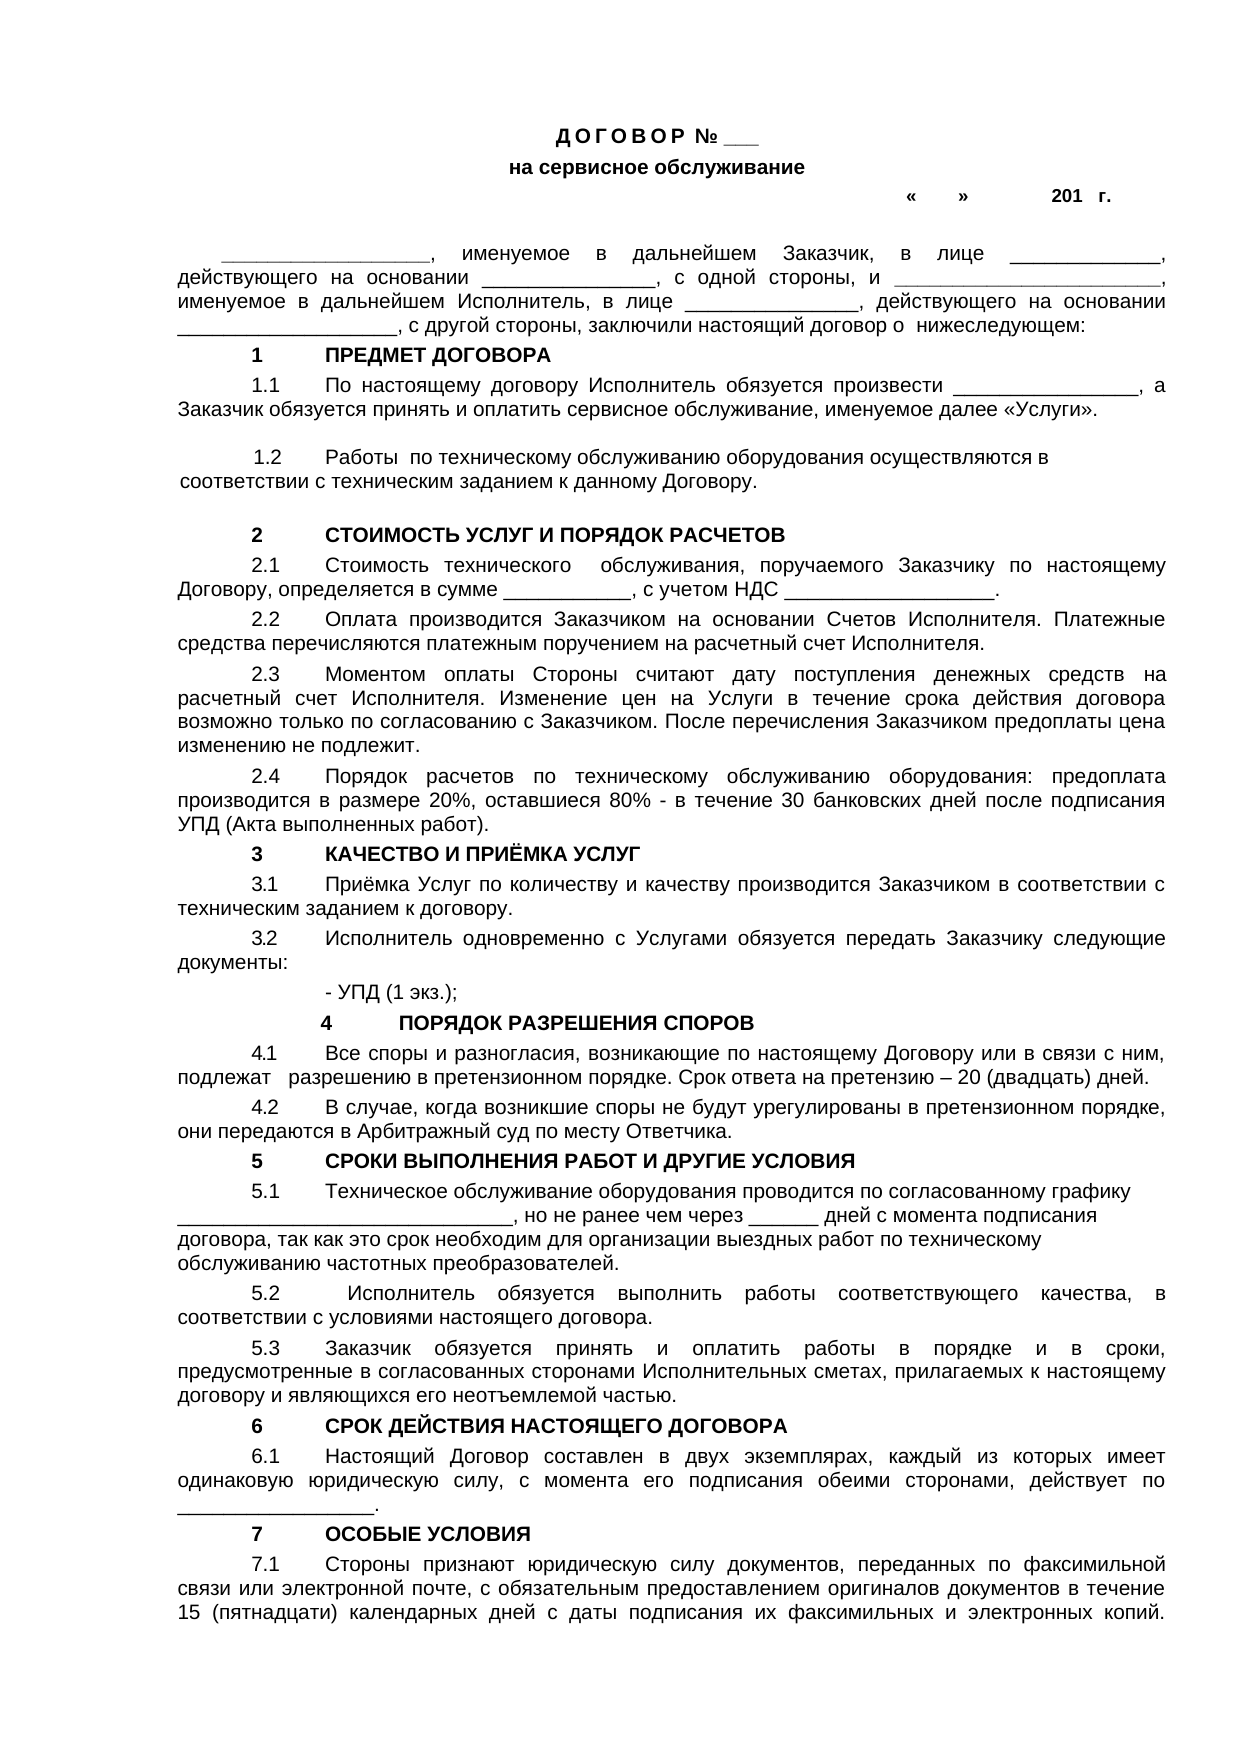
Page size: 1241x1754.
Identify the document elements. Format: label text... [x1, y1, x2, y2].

text 3 Качество и приёмка УСЛУГ [177, 842, 1167, 866]
text на сервисное обслуживание [177, 154, 1137, 178]
text 2.1 Стоимость технического обслуживания, поручаемого Заказчику по настоящему Договору, определяется в сумме ___________, с учетом НДС __________________. [177, 553, 1167, 601]
text 6.1 Настоящий Договор составлен в двух экземплярах, каждый из которых имеет одинаковую юридическую силу, с момента его подписания обеими сторонами, действует по _________________. [177, 1444, 1167, 1516]
text 5.1 Техническое обслуживание оборудования проводится по согласованному графику _____________________________, но не ранее чем через ______ дней с момента подписания договора, так как это срок необходим для организации выездных работ по техническому обслуживанию частотных преобразователей. [177, 1179, 1167, 1275]
text 2 СТОИМОСТЬ УСЛУГ И ПОРЯДОК РАСЧЕТОВ [177, 523, 1167, 547]
text 6 Срок действия настоящего Договора [177, 1413, 1167, 1437]
text - УПД (1 экз.); [177, 980, 1167, 1004]
text 7 Особые условия [177, 1522, 1167, 1546]
text 2.4 Порядок расчетов по техническому обслуживанию оборудования: предоплата производится в размере 20%, оставшиеся 80% - в течение 30 банковских дней после подписания УПД (Акта выполненных работ). [177, 763, 1167, 835]
text 1.1 По настоящему договору Исполнитель обязуется произвести ________________, а Заказчик обязуется принять и оплатить сервисное обслуживание, именуемое далее «Услуги». [177, 373, 1167, 421]
text 1 ПРЕДМЕТ ДОГОВОРА [177, 343, 1167, 367]
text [177, 1552, 1167, 1624]
text 5 СРОКИ ВЫПОЛНЕНИЯ РАБОТ И ДРУГИЕ УСЛОВИЯ [177, 1149, 1167, 1173]
text 4 ПОРЯДОК РАЗРЕШЕНИЯ СПОРОВ [177, 1010, 1167, 1034]
text __________________, именуемое в дальнейшем Заказчик, в лице _____________, действующего на основании _______________, с одной стороны, и _______________________, именуемое в дальнейшем Исполнитель, в лице _______________, действующего на основании ___________________, с другой стороны, заключили настоящий договор о нижеследующем: [177, 241, 1166, 336]
text 2.2 Оплата производится Заказчиком на основании Счетов Исполнителя. Платежные средства перечисляются платежным поручением на расчетный счет Исполнителя. [177, 607, 1167, 655]
text 5.3 Заказчик обязуется принять и оплатить работы в порядке и в сроки, предусмотренные в согласованных сторонами Исполнительных сметах, прилагаемых к настоящему договору и являющихся его неотъемлемой частью. [177, 1335, 1167, 1407]
text 4.1 Все споры и разногласия, возникающие по настоящему Договору или в связи с ним, подлежат разрешению в претензионном порядке. Срок ответа на претензию – 20 (двадцать) дней. [177, 1041, 1167, 1088]
text 5.2 Исполнитель обязуется выполнить работы соответствующего качества, в соответствии с условиями настоящего договора. [177, 1281, 1167, 1329]
text « » 201 г. [177, 185, 1137, 206]
text 4.2 В случае, когда возникшие споры не будут урегулированы в претензионном порядке, они передаются в Арбитражный суд по месту Ответчика. [177, 1095, 1167, 1143]
text 2.3 Моментом оплаты Стороны считают дату поступления денежных средств на расчетный счет Исполнителя. Изменение цен на Услуги в течение срока действия договора возможно только по согласованию с Заказчиком. После перечисления Заказчиком предоплаты цена изменению не подлежит. [177, 661, 1167, 757]
text ДОГОВОР № ___ [177, 124, 1137, 148]
text 3.1 Приёмка Услуг по количеству и качеству производится Заказчиком в соответствии с техническим заданием к договору. [177, 872, 1167, 920]
text 1.2 Работы по техническому обслуживанию оборудования осуществляются в соответствии с техническим заданием к данному Договору. [179, 445, 1152, 493]
text 3.2 Исполнитель одновременно с Услугами обязуется передать Заказчику следующие документы: [177, 926, 1167, 974]
